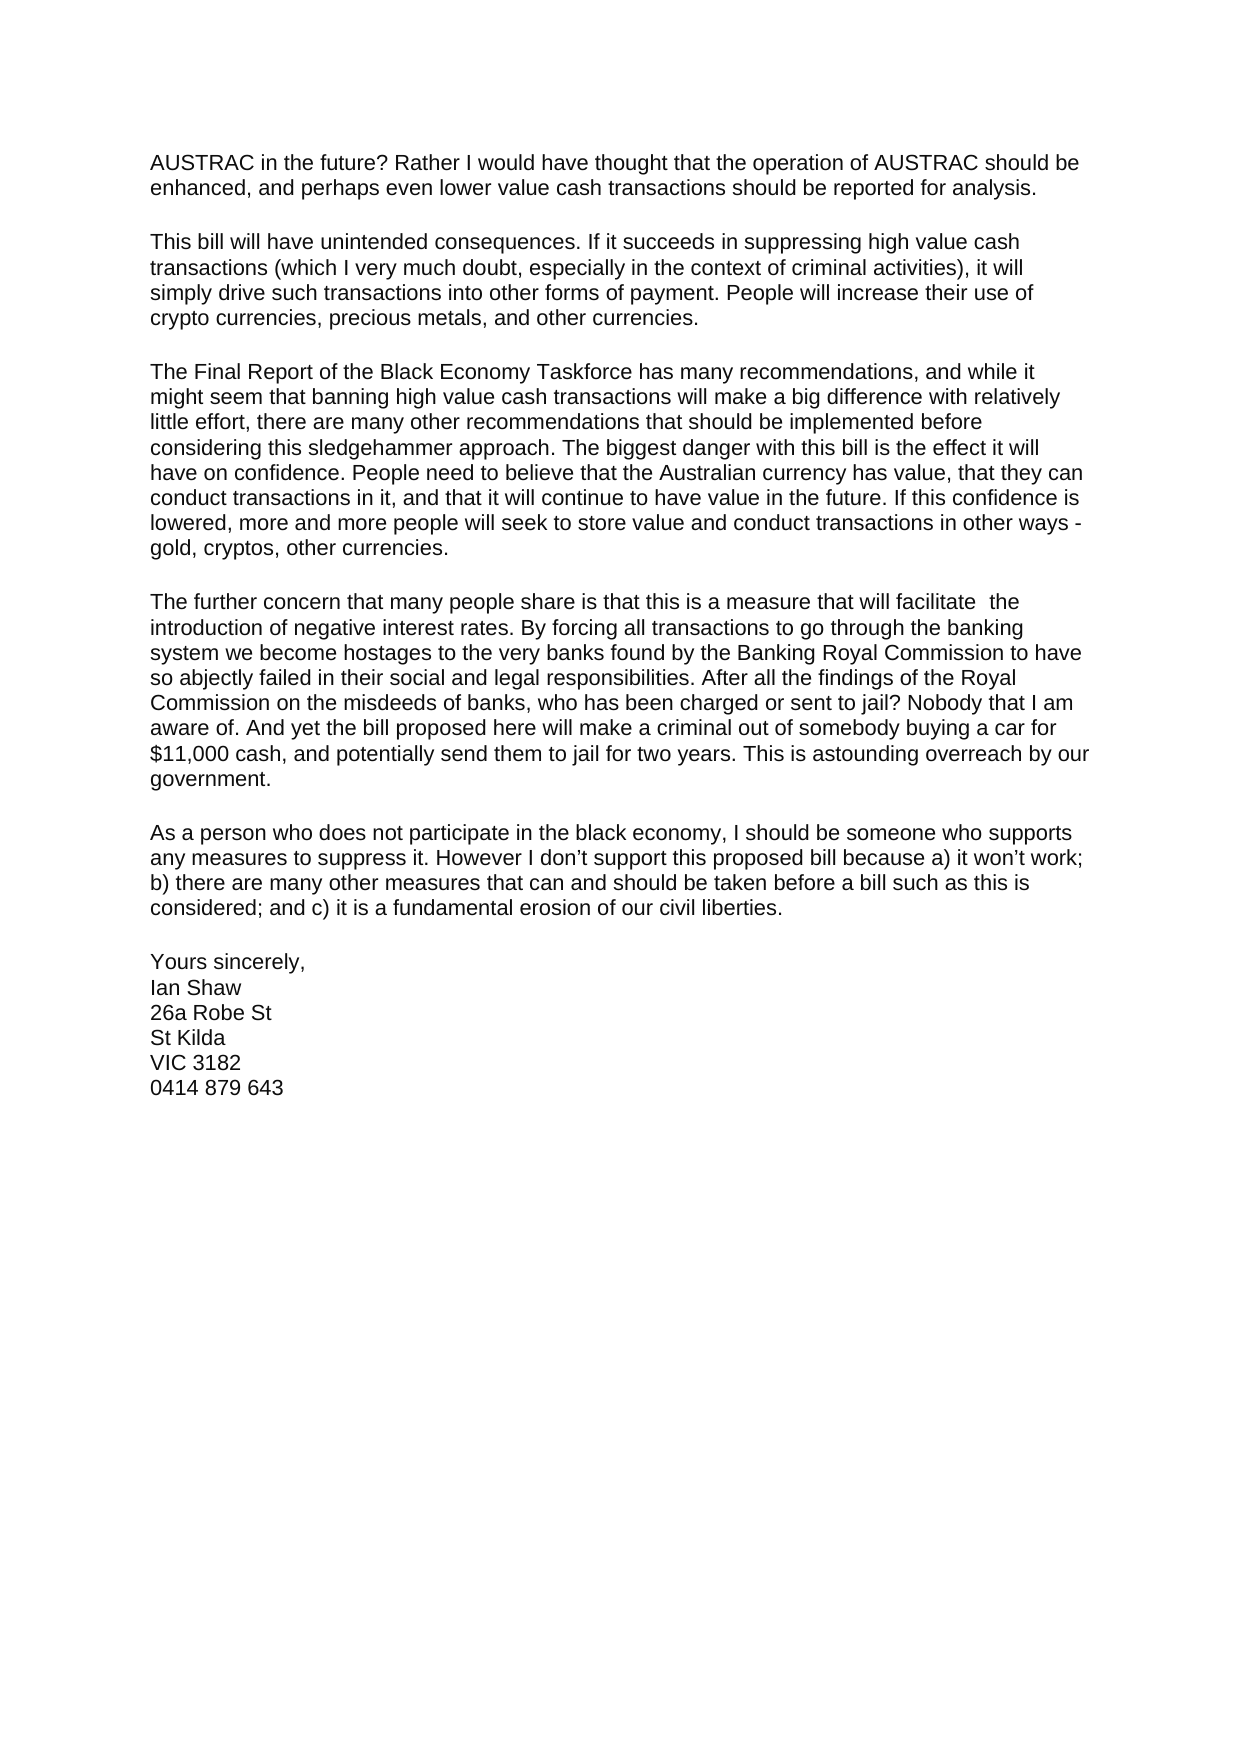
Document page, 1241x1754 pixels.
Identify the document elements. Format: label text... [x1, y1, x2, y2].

text The Final Report of the Black Economy Taskforce has many recommendations, and while it might seem that banning high value cash transactions will make a big difference with relatively little effort, there are many other recommendations that should be implemented before considering this sledgehammer approach. The biggest danger with this bill is the effect it will have on confidence. People need to believe that the Australian currency has value, that they can conduct transactions in it, and that it will continue to have value in the future. If this confidence is lowered, more and more people will seek to store value and conduct transactions in other ways - gold, cryptos, other currencies. [150, 359, 1090, 560]
text 26a Robe St [150, 999, 1090, 1025]
text Yours sincerely, [150, 949, 1090, 974]
text 0414 879 643 [150, 1075, 1090, 1100]
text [150, 150, 1090, 200]
text St Kilda [150, 1025, 1090, 1050]
text This bill will have unintended consequences. If it succeeds in suppressing high value cash transactions (which I very much doubt, especially in the context of criminal activities), it will simply drive such transactions into other forms of payment. People will increase their use of crypto currencies, precious metals, and other currencies. [150, 229, 1090, 330]
text As a person who does not participate in the black economy, I should be someone who supports any measures to suppress it. However I don’t support this proposed bill because a) it won’t work; b) there are many other measures that can and should be taken before a bill such as this is considered; and c) it is a fundamental erosion of our civil liberties. [150, 819, 1090, 920]
text VIC 3182 [150, 1050, 1090, 1075]
text The further concern that many people share is that this is a measure that will facilitate the introduction of negative interest rates. By forcing all transactions to go through the banking system we become hostages to the very banks found by the Banking Royal Commission to have so abjectly failed in their social and legal responsibilities. After all the findings of the Royal Commission on the misdeeds of banks, who has been charged or sent to jail? Nobody that I am aware of. And yet the bill proposed here will make a criminal out of somebody buying a car for $11,000 cash, and potentially send them to jail for two years. This is astounding overreach by our government. [150, 589, 1090, 791]
text Ian Shaw [150, 974, 1090, 999]
